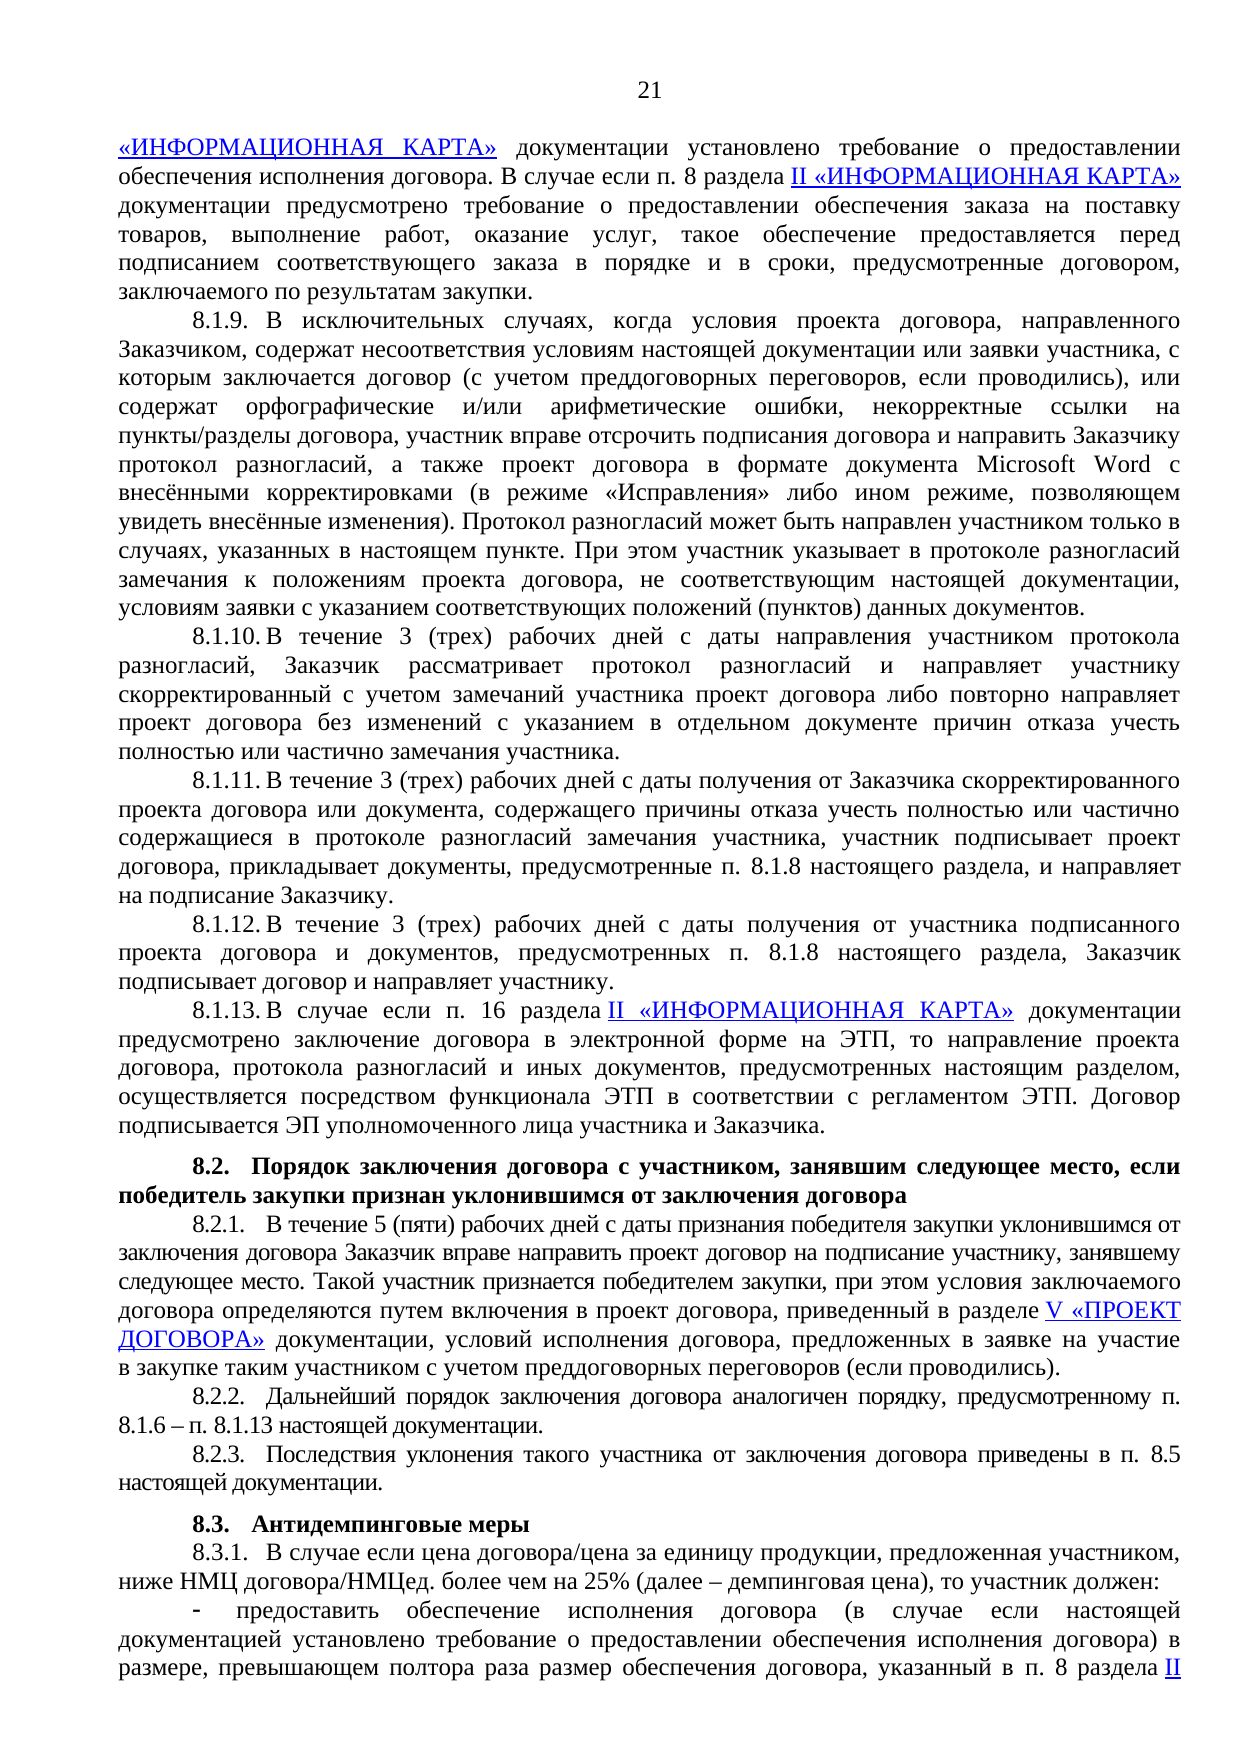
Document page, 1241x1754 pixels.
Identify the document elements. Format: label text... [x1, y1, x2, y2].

list Антидемпинговые меры [118, 1509, 1181, 1537]
list В случае если п. 16 раздела II «ИНФОРМАЦИОННАЯ КАРТА» документации предусмотрено заключение договора в электронной форме на ЭТП, то направление проекта договора, протокола разногласий и иных документов, предусмотренных настоящим разделом, осуществляется посредством функционала ЭТП в соответствии с регламентом ЭТП. Договор подписывается ЭП уполномоченного лица участника и Заказчика. [118, 995, 1181, 1139]
list В случае если цена договора/цена за единицу продукции, предложенная участником, ниже НМЦ договора/НМЦед. более чем на 25% (далее – демпинговая цена), то участник должен: [118, 1537, 1181, 1595]
list В исключительных случаях, когда условия проекта договора, направленного Заказчиком, содержат несоответствия условиям настоящей документации или заявки участника, с которым заключается договор (с учетом преддоговорных переговоров, если проводились), или содержат орфографические и/или арифметические ошибки, некорректные ссылки на пункты/разделы договора, участник вправе отсрочить подписания договора и направить Заказчику протокол разногласий, а также проект договора в формате документа Microsoft Word с внесёнными корректировками (в режиме «Исправления» либо ином режиме, позволяющем увидеть внесённые изменения). Протокол разногласий может быть направлен участником только в случаях, указанных в настоящем пункте. При этом участник указывает в протоколе разногласий замечания к положениям проекта договора, не соответствующим настоящей документации, условиям заявки с указанием соответствующих положений (пунктов) данных документов. [118, 305, 1181, 621]
list Последствия уклонения такого участника от заключения договора приведены в п. 8.5 настоящей документации. [118, 1439, 1181, 1496]
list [118, 132, 1181, 305]
list Порядок заключения договора с участником, занявшим следующее место, если победитель закупки признан уклонившимся от заключения договора [118, 1151, 1181, 1209]
list В течение 3 (трех) рабочих дней с даты получения от Заказчика скорректированного проекта договора или документа, содержащего причины отказа учесть полностью или частично содержащиеся в протоколе разногласий замечания участника, участник подписывает проект договора, прикладывает документы, предусмотренные п. 8.1.8 настоящего раздела, и направляет на подписание Заказчику. [118, 765, 1181, 909]
list В течение 3 (трех) рабочих дней с даты направления участником протокола разногласий, Заказчик рассматривает протокол разногласий и направляет участнику скорректированный с учетом замечаний участника проект договора либо повторно направляет проект договора без изменений с указанием в отдельном документе причин отказа учесть полностью или частично замечания участника. [118, 621, 1181, 765]
list В течение 3 (трех) рабочих дней с даты получения от участника подписанного проекта договора и документов, предусмотренных п. 8.1.8 настоящего раздела, Заказчик подписывает договор и направляет участнику. [118, 909, 1181, 995]
list В течение 5 (пяти) рабочих дней с даты признания победителя закупки уклонившимся от заключения договора Заказчик вправе направить проект договор на подписание участнику, занявшему следующее место. Такой участник признается победителем закупки, при этом условия заключаемого договора определяются путем включения в проект договора, приведенный в разделе V «ПРОЕКТ ДОГОВОРА» документации, условий исполнения договора, предложенных в заявке на участие в закупке таким участником с учетом преддоговорных переговоров (если проводились). [118, 1209, 1181, 1381]
list Дальнейший порядок заключения договора аналогичен порядку, предусмотренному п. 8.1.6 – п. 8.1.13 настоящей документации. [118, 1381, 1181, 1439]
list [118, 1595, 1181, 1681]
